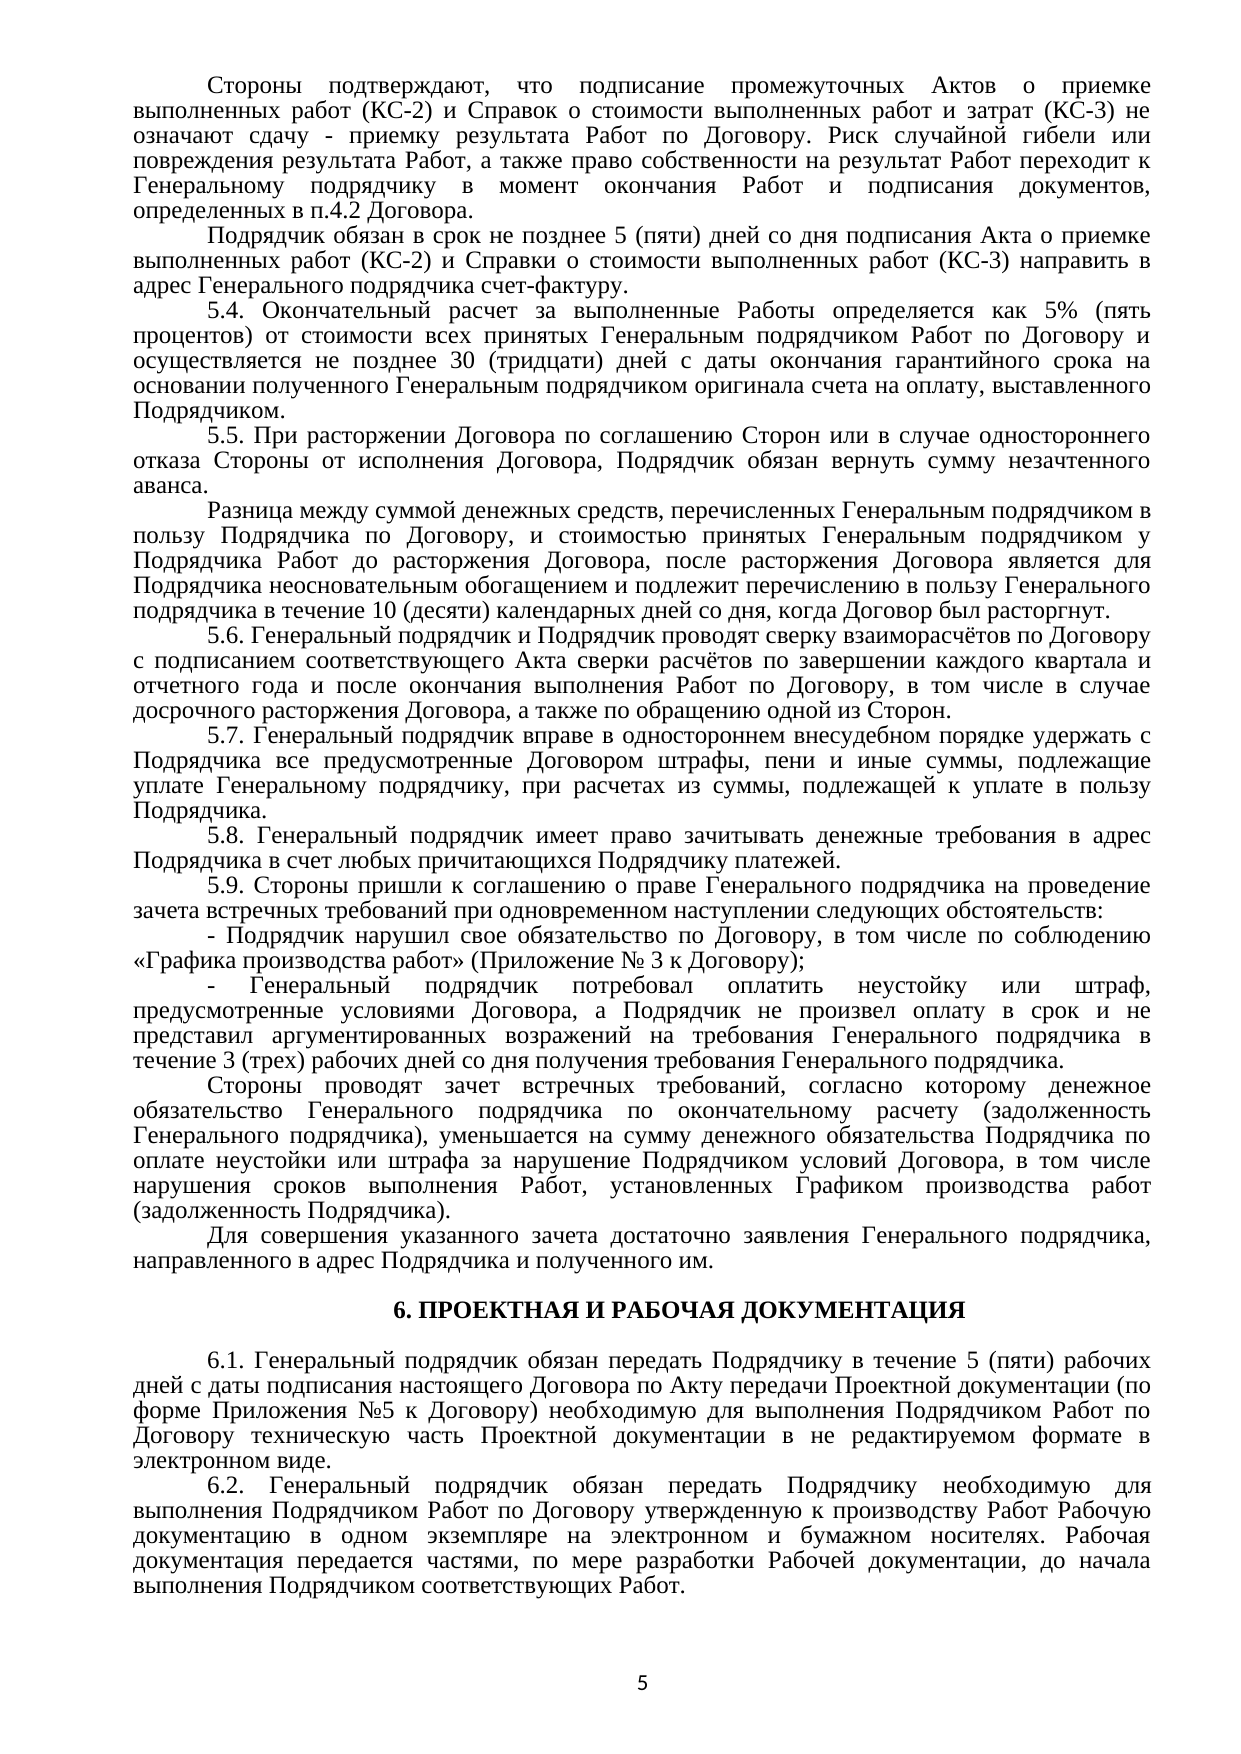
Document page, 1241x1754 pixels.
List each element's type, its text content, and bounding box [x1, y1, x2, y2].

text 5.8. Генеральный подрядчик имеет право зачитывать денежные требования в адрес Подрядчика в счет любых причитающихся Подрядчику платежей. [133, 824, 1152, 874]
text 6. ПРОЕКТНАЯ И РАБОЧАЯ ДОКУМЕНТАЦИЯ [133, 1299, 1152, 1324]
text 5.5. При расторжении Договора по соглашению Сторон или в случае одностороннего отказа Стороны от исполнения Договора, Подрядчик обязан вернуть сумму незачтенного аванса. [133, 424, 1152, 499]
text 6.1. Генеральный подрядчик обязан передать Подрядчику в течение 5 (пяти) рабочих дней с даты подписания настоящего Договора по Акту передачи Проектной документации (по форме Приложения №5 к Договору) необходимую для выполнения Подрядчиком Работ по Договору техническую часть Проектной документации в не редактируемом формате в электронном виде. [133, 1349, 1152, 1474]
text 5.9. Стороны пришли к соглашению о праве Генерального подрядчика на проведение зачета встречных требований при одновременном наступлении следующих обстоятельств: [133, 874, 1152, 924]
text Стороны проводят зачет встречных требований, согласно которому денежное обязательство Генерального подрядчика по окончательному расчету (задолженность Генерального подрядчика), уменьшается на сумму денежного обязательства Подрядчика по оплате неустойки или штрафа за нарушение Подрядчиком условий Договора, в том числе нарушения сроков выполнения Работ, установленных Графиком производства работ (задолженность Подрядчика). [133, 1074, 1152, 1224]
text - Подрядчик нарушил свое обязательство по Договору, в том числе по соблюдению «Графика производства работ» (Приложение № 3 к Договору); [133, 924, 1152, 974]
text 5.4. Окончательный расчет за выполненные Работы определяется как 5% (пять процентов) от стоимости всех принятых Генеральным подрядчиком Работ по Договору и осуществляется не позднее 30 (тридцати) дней с даты окончания гарантийного срока на основании полученного Генеральным подрядчиком оригинала счета на оплату, выставленного Подрядчиком. [133, 299, 1152, 424]
text 5.6. Генеральный подрядчик и Подрядчик проводят сверку взаиморасчётов по Договору с подписанием соответствующего Акта сверки расчётов по завершении каждого квартала и отчетного года и после окончания выполнения Работ по Договору, в том числе в случае досрочного расторжения Договора, а также по обращению одной из Сторон. [133, 624, 1152, 724]
text Для совершения указанного зачета достаточно заявления Генерального подрядчика, направленного в адрес Подрядчика и полученного им. [133, 1224, 1152, 1274]
text Подрядчик обязан в срок не позднее 5 (пяти) дней со дня подписания Акта о приемке выполненных работ (КС-2) и Справки о стоимости выполненных работ (КС-3) направить в адрес Генерального подрядчика счет-фактуру. [133, 224, 1152, 299]
text Стороны подтверждают, что подписание промежуточных Актов о приемке выполненных работ (КС-2) и Справок о стоимости выполненных работ и затрат (КС-3) не означают сдачу - приемку результата Работ по Договору. Риск случайной гибели или повреждения результата Работ, а также право собственности на результат Работ переходит к Генеральному подрядчику в момент окончания Работ и подписания документов, определенных в п.4.2 Договора. [133, 74, 1152, 224]
text 6.2. Генеральный подрядчик обязан передать Подрядчику необходимую для выполнения Подрядчиком Работ по Договору утвержденную к производству Работ Рабочую документацию в одном экземпляре на электронном и бумажном носителях. Рабочая документация передается частями, по мере разработки Рабочей документации, до начала выполнения Подрядчиком соответствующих Работ. [133, 1474, 1152, 1599]
text 5.7. Генеральный подрядчик вправе в одностороннем внесудебном порядке удержать с Подрядчика все предусмотренные Договором штрафы, пени и иные суммы, подлежащие уплате Генеральному подрядчику, при расчетах из суммы, подлежащей к уплате в пользу Подрядчика. [133, 724, 1152, 824]
text - Генеральный подрядчик потребовал оплатить неустойку или штраф, предусмотренные условиями Договора, а Подрядчик не произвел оплату в срок и не представил аргументированных возражений на требования Генерального подрядчика в течение 3 (трех) рабочих дней со дня получения требования Генерального подрядчика. [133, 974, 1152, 1074]
text Разница между суммой денежных средств, перечисленных Генеральным подрядчиком в пользу Подрядчика по Договору, и стоимостью принятых Генеральным подрядчиком у Подрядчика Работ до расторжения Договора, после расторжения Договора является для Подрядчика неосновательным обогащением и подлежит перечислению в пользу Генерального подрядчика в течение 10 (десяти) календарных дней со дня, когда Договор был расторгнут. [133, 499, 1152, 624]
